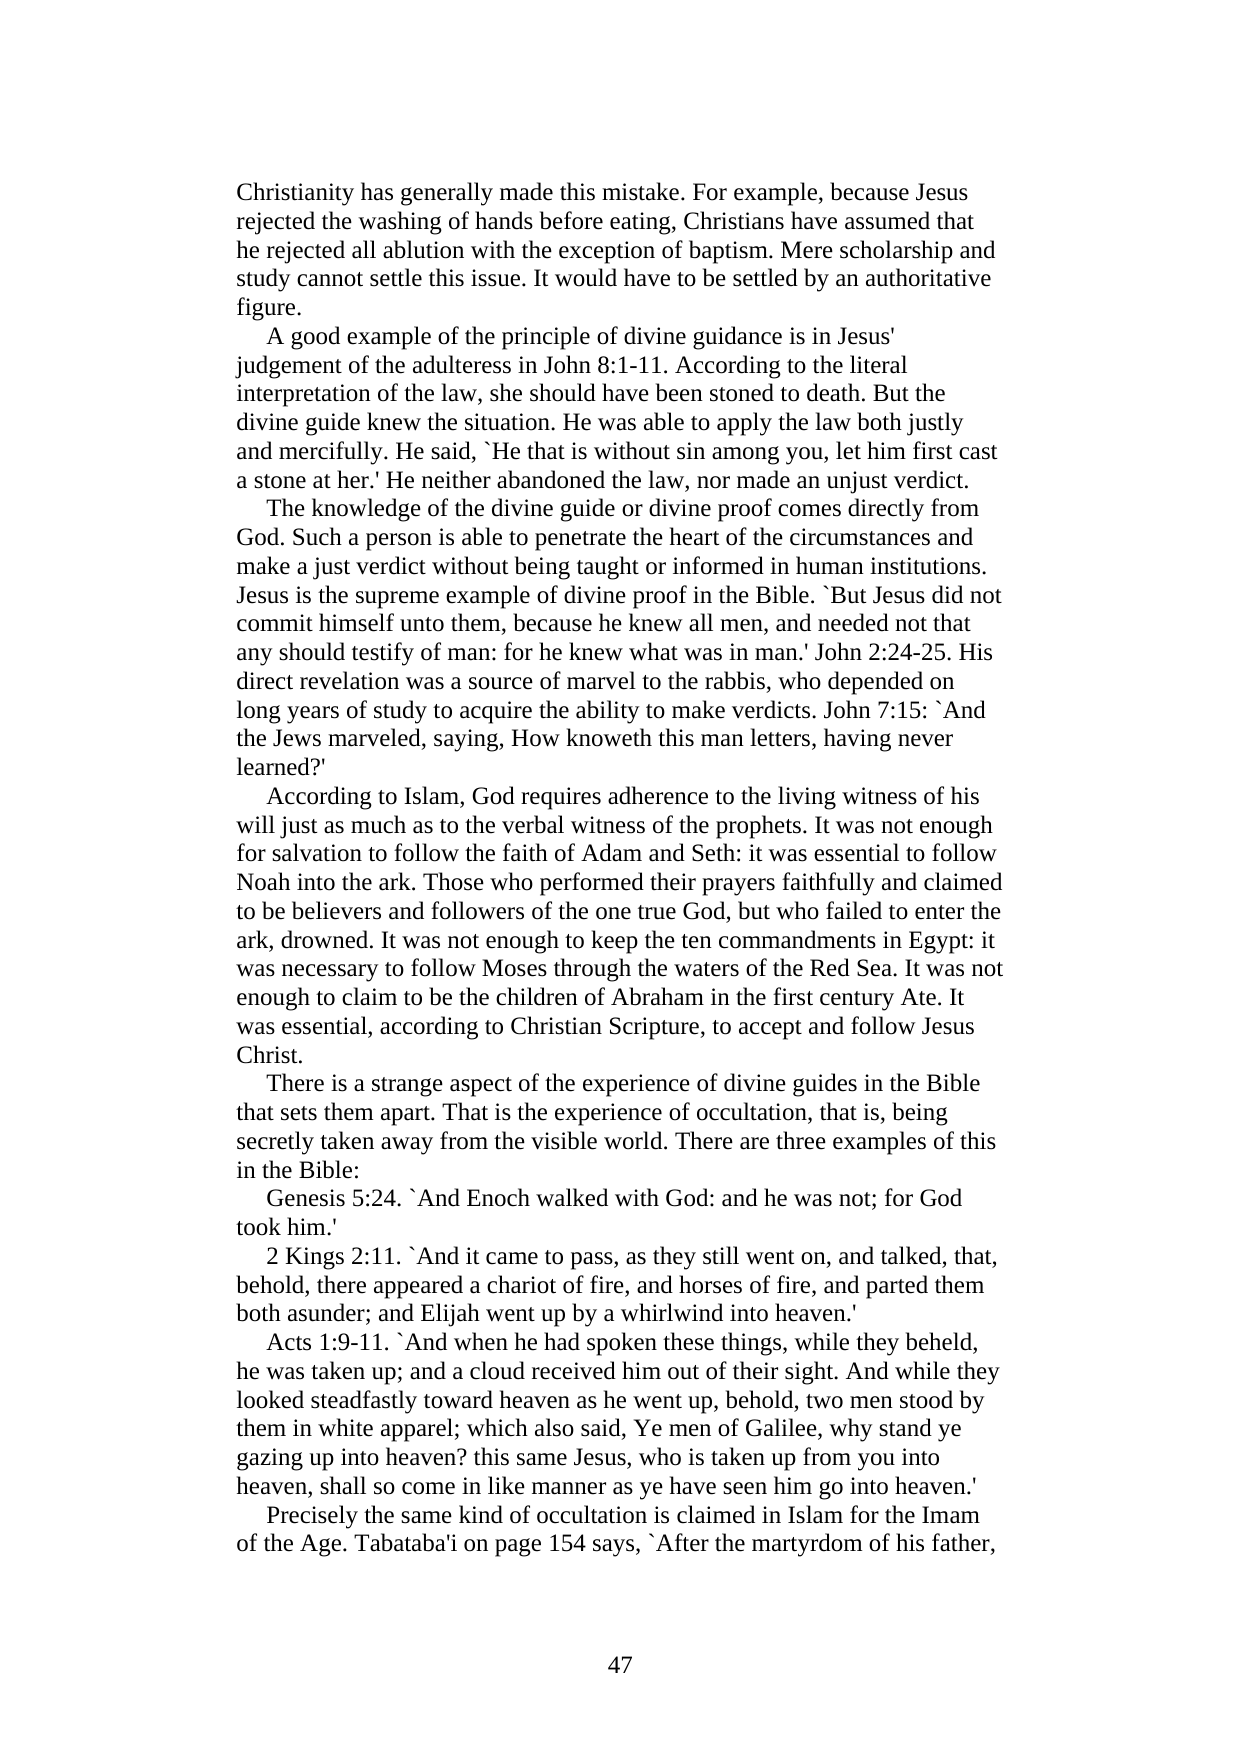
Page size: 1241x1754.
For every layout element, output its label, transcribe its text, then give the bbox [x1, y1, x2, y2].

text The knowledge of the divine guide or divine proof comes directly from God. Such a person is able to penetrate the heart of the circumstances and make a just verdict without being taught or informed in human institutions. Jesus is the supreme example of divine proof in the Bible. `But Jesus did not commit himself unto them, because he knew all men, and needed not that any should testify of man: for he knew what was in man.' John 2:24-25. His direct revelation was a source of marvel to the rabbis, who depended on long years of study to acquire the ability to make verdicts. John 7:15: `And the Jews marveled, saying, How knoweth this man letters, having never learned?' [236, 493, 1004, 781]
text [236, 1500, 1004, 1557]
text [236, 177, 1004, 321]
text A good example of the principle of divine guidance is in Jesus' judgement of the adulteress in John 8:1-11. Accord­ing to the literal interpretation of the law, she should have been stoned to death. But the divine guide knew the situation. He was able to apply the law both justly and mercifully. He said, `He that is without sin among you, let him first cast a stone at her.' He neither abandoned the law, nor made an unjust verdict. [236, 321, 1004, 493]
text There is a strange aspect of the experience of divine guides in the Bible that sets them apart. That is the experi­ence of occultation, that is, being secretly taken away from the visible world. There are three examples of this in the Bible: [236, 1068, 1004, 1183]
text 2 Kings 2:11. `And it came to pass, as they still went on, and talked, that, behold, there appeared a chariot of fire, and horses of fire, and parted them both asunder; and Elijah went up by a whirlwind into heaven.' [236, 1241, 1004, 1327]
text Acts 1:9-11. `And when he had spoken these things, while they beheld, he was taken up; and a cloud received him out of their sight. And while they looked steadfastly toward heaven as he went up, behold, two men stood by them in white apparel; which also said, Ye men of Galilee, why stand ye gazing up into heaven? this same Jesus, who is taken up from you into heaven, shall so come in like manner as ye have seen him go into heaven.' [236, 1327, 1004, 1500]
text According to Islam, God requires adherence to the living witness of his will just as much as to the verbal witness of the prophets. It was not enough for salvation to follow the faith of Adam and Seth: it was essential to follow Noah into the ark. Those who performed their prayers faithfully and claimed to be believers and followers of the one true God, but who failed to enter the ark, drowned. It was not enough to keep the ten commandments in Egypt: it was necessary to follow Moses through the waters of the Red Sea. It was not enough to claim to be the children of Abraham in the first century Ate. It was essential, according to Christian Scripture, to accept and follow Jesus Christ. [236, 781, 1004, 1068]
text Genesis 5:24. `And Enoch walked with God: and he was not; for God took him.' [236, 1183, 1004, 1241]
